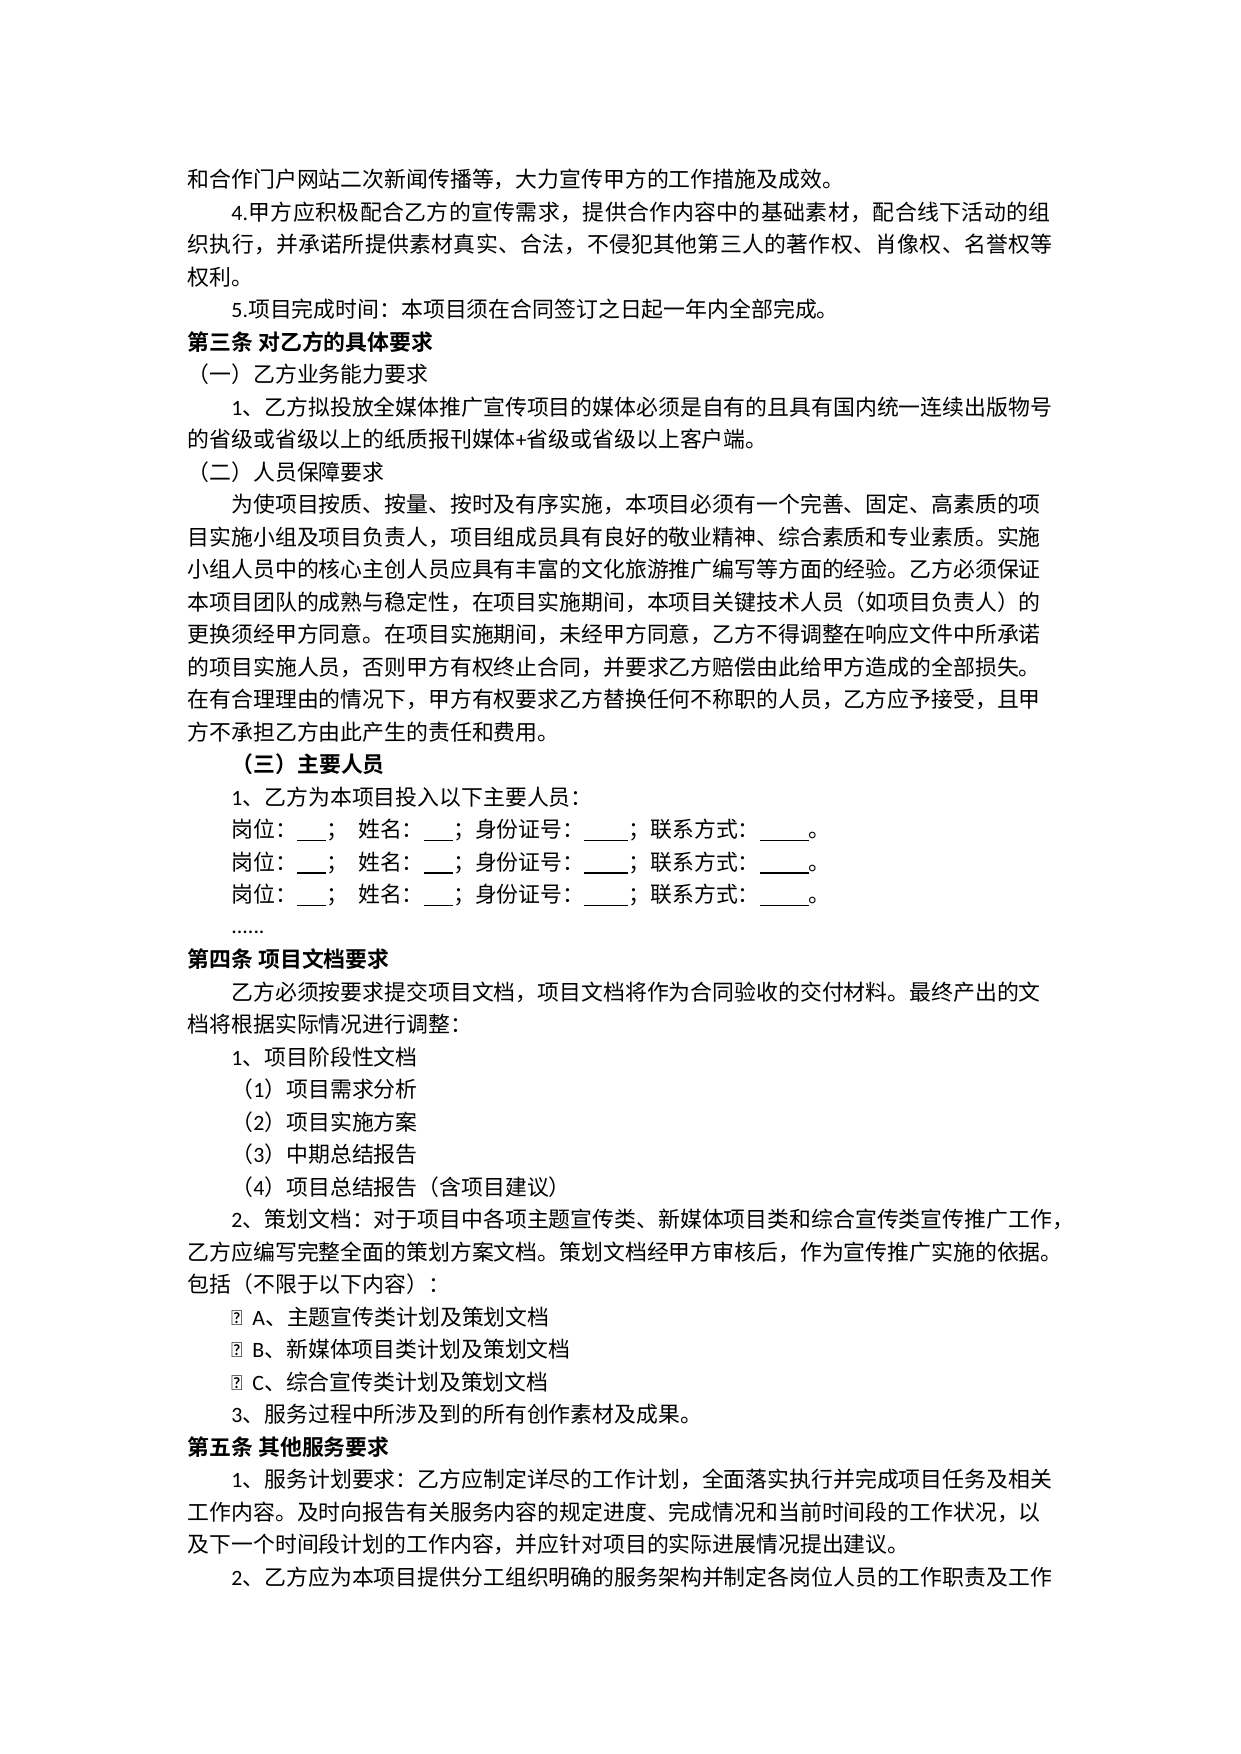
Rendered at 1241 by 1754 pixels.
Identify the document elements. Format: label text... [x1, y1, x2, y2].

text 岗位： ； 姓名： ；身份证号： ；联系方式： 。 [187, 844, 1053, 877]
text  B、新媒体项目类计划及策划文档 [187, 1332, 1053, 1364]
text ...... [187, 909, 1053, 942]
text  C、综合宣传类计划及策划文档 [187, 1364, 1053, 1397]
text 为使项目按质、按量、按时及有序实施，本项目必须有一个完善、固定、高素质的项目实施小组及项目负责人，项目组成员具有良好的敬业精神、综合素质和专业素质。实施小组人员中的核心主创人员应具有丰富的文化旅游推广编写等方面的经验。乙方必须保证本项目团队的成熟与稳定性，在项目实施期间，本项目关键技术人员（如项目负责人）的更换须经甲方同意。在项目实施期间，未经甲方同意，乙方不得调整在响应文件中所承诺的项目实施人员，否则甲方有权终止合同，并要求乙方赔偿由此给甲方造成的全部损失。在有合理理由的情况下，甲方有权要求乙方替换任何不称职的人员，乙方应予接受，且甲方不承担乙方由此产生的责任和费用。 [187, 487, 1053, 747]
text （4）项目总结报告（含项目建议） [187, 1169, 1053, 1202]
text 岗位： ； 姓名： ；身份证号： ；联系方式： 。 [187, 812, 1053, 844]
text  A、主题宣传类计划及策划文档 [187, 1299, 1053, 1332]
text （3）中期总结报告 [187, 1137, 1053, 1169]
text 第五条 其他服务要求 [187, 1429, 1053, 1462]
text 2、策划文档：对于项目中各项主题宣传类、新媒体项目类和综合宣传类宣传推广工作，乙方应编写完整全面的策划方案文档。策划文档经甲方审核后，作为宣传推广实施的依据。包括（不限于以下内容）： [187, 1202, 1053, 1299]
text 第三条 对乙方的具体要求 [187, 324, 1053, 357]
text 3、服务过程中所涉及到的所有创作素材及成果。 [187, 1397, 1053, 1429]
text （二）人员保障要求 [187, 454, 1053, 487]
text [187, 1559, 1053, 1592]
text 乙方必须按要求提交项目文档，项目文档将作为合同验收的交付材料。最终产出的文档将根据实际情况进行调整： [187, 974, 1053, 1039]
text 1、乙方拟投放全媒体推广宣传项目的媒体必须是自有的且具有国内统一连续出版物号的省级或省级以上的纸质报刊媒体+省级或省级以上客户端。 [187, 389, 1053, 454]
text 1、乙方为本项目投入以下主要人员： [187, 779, 1053, 812]
text 岗位： ； 姓名： ；身份证号： ；联系方式： 。 [187, 877, 1053, 909]
text （一）乙方业务能力要求 [187, 357, 1053, 389]
text 5.项目完成时间：本项目须在合同签订之日起一年内全部完成。 [187, 292, 1053, 324]
text 1、项目阶段性文档 [187, 1039, 1053, 1072]
text 4.甲方应积极配合乙方的宣传需求，提供合作内容中的基础素材，配合线下活动的组织执行，并承诺所提供素材真实、合法，不侵犯其他第三人的著作权、肖像权、名誉权等权利。 [187, 194, 1053, 292]
text （2）项目实施方案 [187, 1104, 1053, 1137]
text 1、服务计划要求：乙方应制定详尽的工作计划，全面落实执行并完成项目任务及相关工作内容。及时向报告有关服务内容的规定进度、完成情况和当前时间段的工作状况，以及下一个时间段计划的工作内容，并应针对项目的实际进展情况提出建议。 [187, 1462, 1053, 1559]
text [187, 162, 1053, 194]
text （三）主要人员 [187, 747, 1053, 779]
text 第四条 项目文档要求 [187, 942, 1053, 974]
text （1）项目需求分析 [187, 1072, 1053, 1104]
